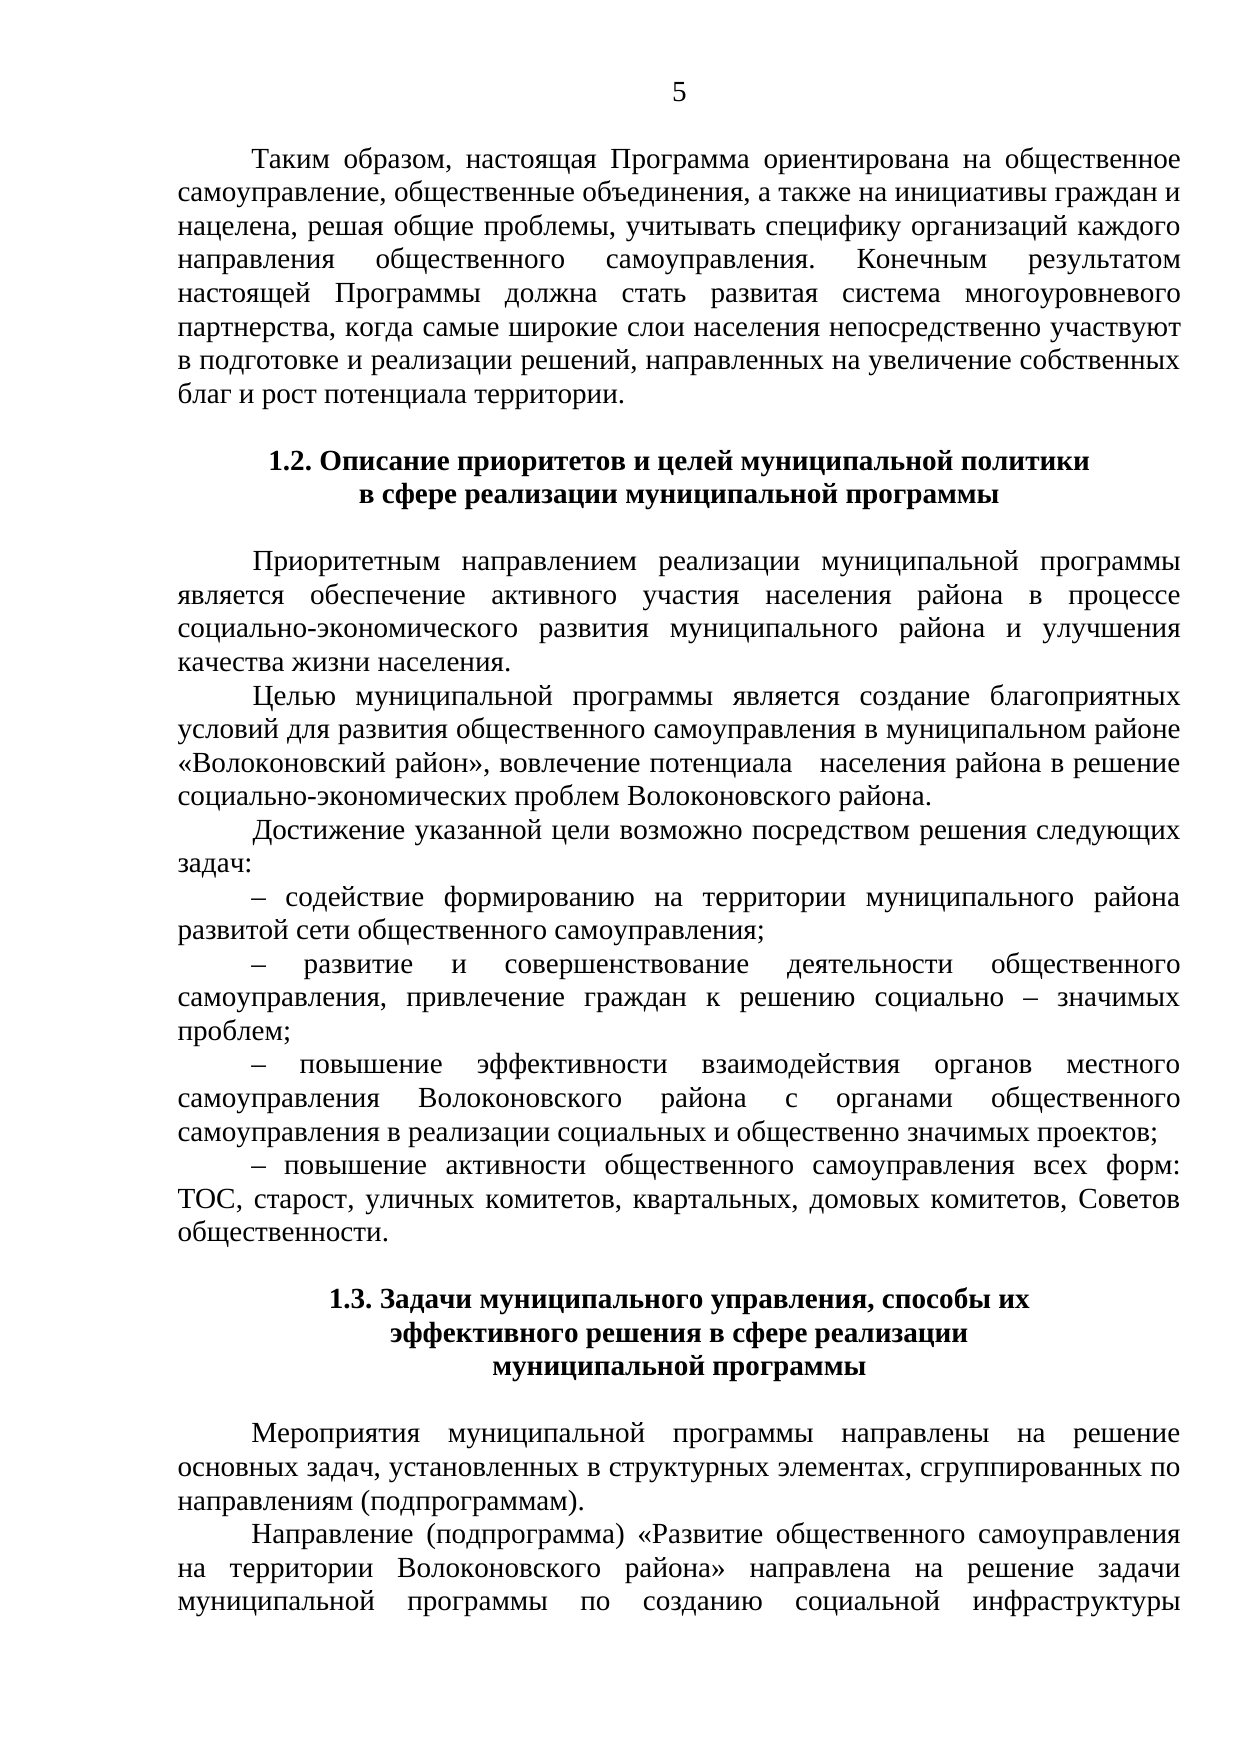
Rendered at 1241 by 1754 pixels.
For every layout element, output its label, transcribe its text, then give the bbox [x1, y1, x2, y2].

text – повышение активности общественного самоуправления всех форм: ТОС, старост, уличных комитетов, квартальных, домовых комитетов, Советов общественности. [177, 1147, 1181, 1248]
text Достижение указанной цели возможно посредством решения следующих задач: [177, 812, 1181, 879]
title муниципальной программы [177, 1348, 1181, 1382]
title 1.2. Описание приоритетов и целей муниципальной политики [177, 443, 1181, 476]
text Приоритетным направлением реализации муниципальной программы является обеспечение активного участия населения района в процессе социально-экономического развития муниципального района и улучшения качества жизни населения. [177, 543, 1181, 678]
text Таким образом, настоящая Программа ориентирована на общественное самоуправление, общественные объединения, а также на инициативы граждан и нацелена, решая общие проблемы, учитывать специфику организаций каждого направления общественного самоуправления. Конечным результатом настоящей Программы должна стать развитая система многоуровневого партнерства, когда самые широкие слои населения непосредственно участвуют в подготовке и реализации решений, направленных на увеличение собственных благ и рост потенциала территории. [177, 141, 1181, 409]
text – развитие и совершенствование деятельности общественного самоуправления, привлечение граждан к решению социально – значимых проблем; [177, 946, 1181, 1047]
text – повышение эффективности взаимодействия органов местного самоуправления Волоконовского района с органами общественного самоуправления в реализации социальных и общественно значимых проектов; [177, 1047, 1181, 1147]
text Целью муниципальной программы является создание благоприятных условий для развития общественного самоуправления в муниципальном районе «Волоконовский район», вовлечение потенциала населения района в решение социально-экономических проблем Волоконовского района. [177, 678, 1181, 812]
title эффективного решения в сфере реализации [177, 1315, 1181, 1348]
text Мероприятия муниципальной программы направлены на решение основных задач, установленных в структурных элементах, сгруппированных по направлениям (подпрограммам). [177, 1416, 1181, 1516]
text – содействие формированию на территории муниципального района развитой сети общественного самоуправления; [177, 879, 1181, 946]
title в сфере реализации муниципальной программы [177, 476, 1181, 510]
title 1.3. Задачи муниципального управления, способы их [177, 1281, 1181, 1315]
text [177, 1516, 1181, 1617]
